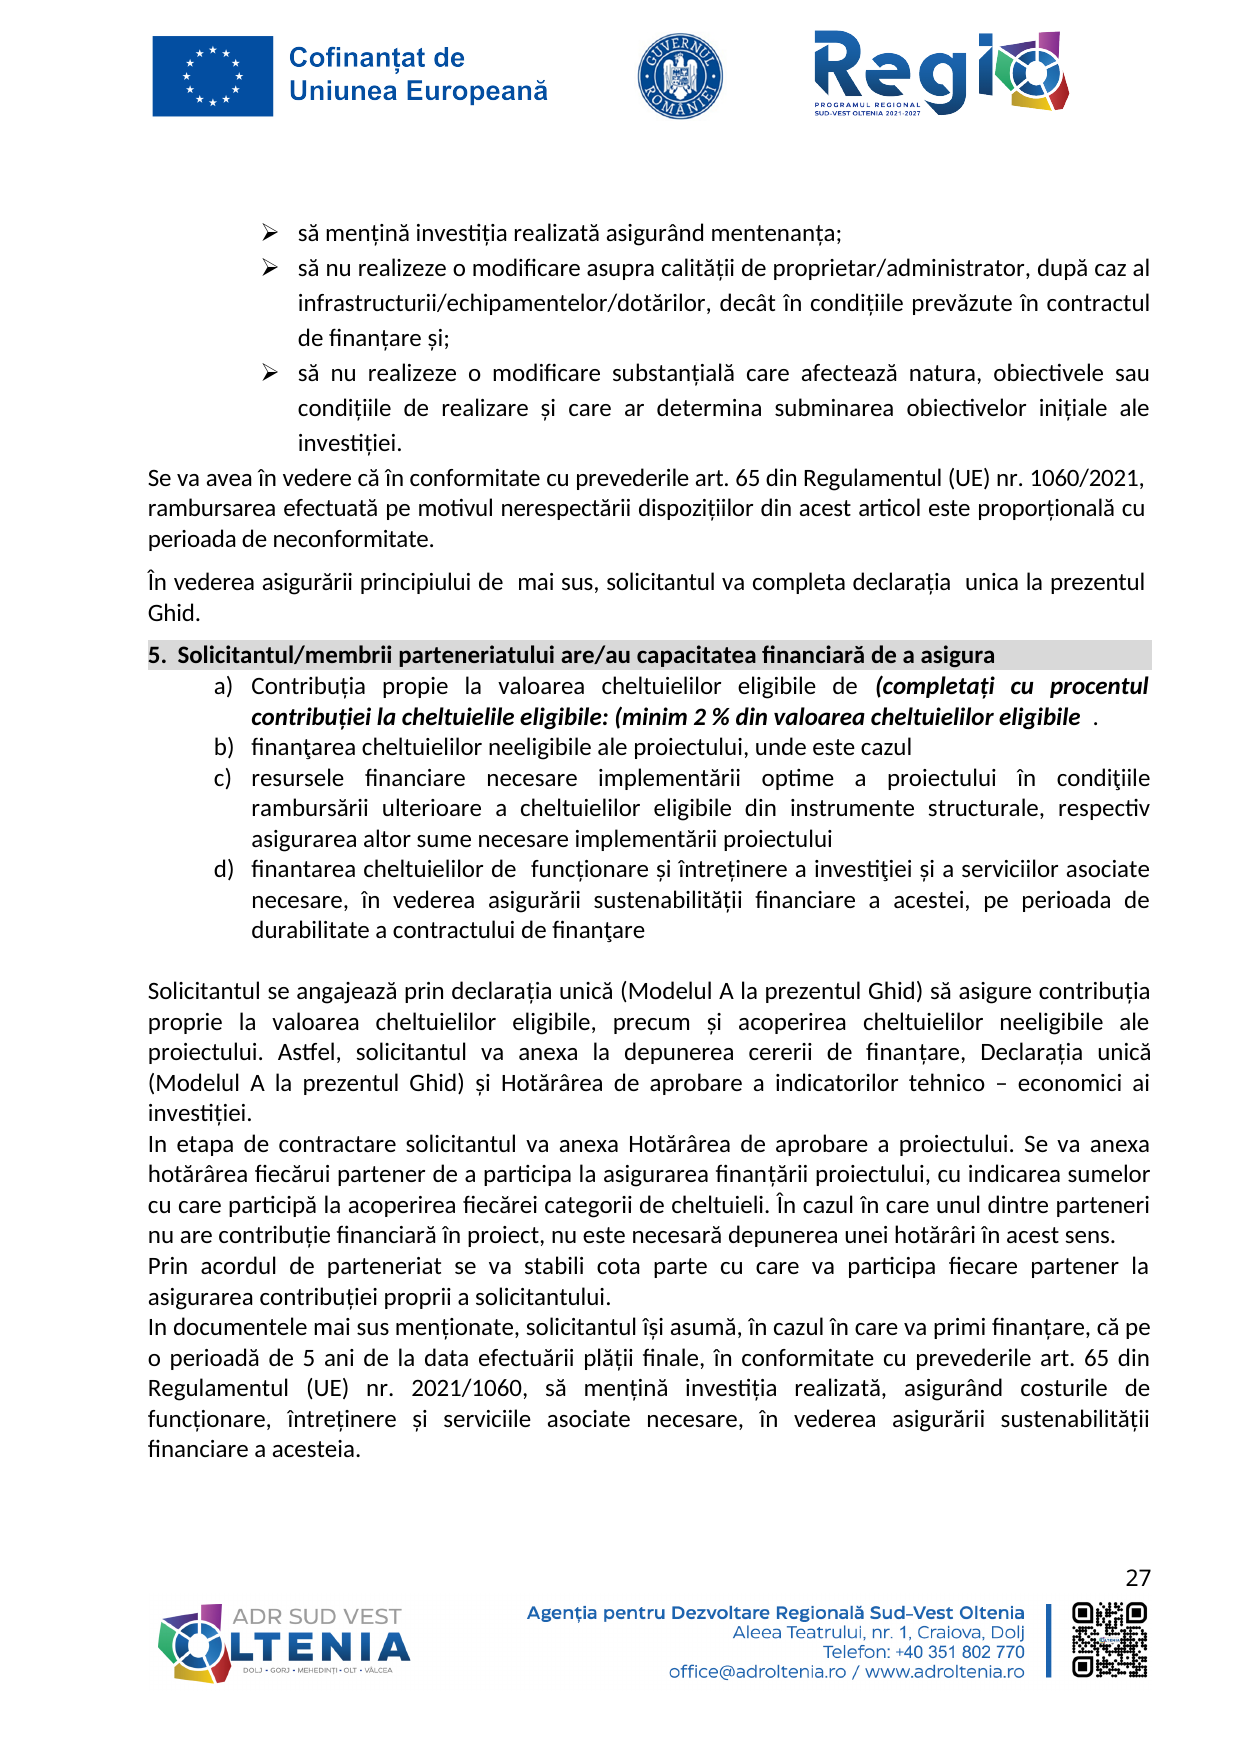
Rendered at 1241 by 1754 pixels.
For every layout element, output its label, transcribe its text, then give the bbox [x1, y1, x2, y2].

list Solicitantul se angajează prin declaraţia unică (Modelul A la prezentul Ghid) să asigure contribuția proprie la valoarea cheltuielilor eligibile, precum și acoperirea cheltuielilor neeligibile ale proiectului. Astfel, solicitantul va anexa la depunerea cererii de finanţare, Declaraţia unică (Modelul A la prezentul Ghid) şi Hotărârea de aprobare a indicatorilor tehnico – economici ai investiţiei. [148, 975, 1152, 1128]
picture [812, 29, 1071, 119]
list să nu realizeze o modificare asupra calității de proprietar/administrator, după caz al infrastructurii/echipamentelor/dotărilor, decât în condițiile prevăzute în contractul de finanțare şi; [260, 252, 1152, 353]
picture [147, 31, 550, 120]
list Prin acordul de parteneriat se va stabili cota parte cu care va participa fiecare partener la asigurarea contribuţiei proprii a solicitantului. [148, 1250, 1152, 1311]
list finantarea cheltuielilor de funcționare și întreținere a investiţiei și a serviciilor asociate necesare, în vederea asigurării sustenabilității financiare a acestei, pe perioada de durabilitate a contractului de finanţare [214, 853, 1152, 945]
list In etapa de contractare solicitantul va anexa Hotărârea de aprobare a proiectului. Se va anexa hotărârea fiecărui partener de a participa la asigurarea finanţării proiectului, cu indicarea sumelor cu care participă la acoperirea fiecărei categorii de cheltuieli. În cazul în care unul dintre parteneri nu are contribuție financiară în proiect, nu este necesară depunerea unei hotărâri în acest sens. [148, 1128, 1152, 1250]
list să nu realizeze o modificare substanțială care afectează natura, obiectivele sau condițiile de realizare și care ar determina subminarea obiectivelor inițiale ale investiției. [260, 357, 1152, 458]
picture [633, 31, 728, 121]
list resursele financiare necesare implementării optime a proiectului în condiţiile rambursării ulterioare a cheltuielilor eligibile din instrumente structurale, respectiv asigurarea altor sume necesare implementării proiectului [214, 762, 1152, 853]
list In documentele mai sus menţionate, solicitantul își asumă, în cazul în care va primi finanțare, că pe o perioadă de 5 ani de la data efectuării plății finale, în conformitate cu prevederile art. 65 din Regulamentul (UE) nr. 2021/1060, să mențină investiția realizată, asigurând costurile de funcționare, întreținere și serviciile asociate necesare, în vederea asigurării sustenabilității financiare a acesteia. [148, 1311, 1152, 1464]
list Contribuţia propie la valoarea cheltuielilor eligibile de (completați cu procentul contribuției la cheltuielile eligibile: (minim 2 % din valoarea cheltuielilor eligibile . [214, 670, 1152, 731]
list Solicitantul/membrii parteneriatului are/au capacitatea financiară de a asigura [148, 640, 1152, 670]
list finanţarea cheltuielilor neeligibile ale proiectului, unde este cazul [214, 731, 1152, 762]
text În vederea asigurării principiului de mai sus, solicitantul va completa declarația unica la prezentul Ghid. [148, 566, 1146, 627]
text Se va avea în vedere că în conformitate cu prevederile art. 65 din Regulamentul (UE) nr. 1060/2021, rambursarea efectuată pe motivul nerespectării dispozițiilor din acest articol este proporțională cu perioada de neconformitate. [148, 462, 1146, 554]
list să mențină investiția realizată asigurând mentenanța; [260, 217, 1152, 248]
picture [148, 1593, 1152, 1691]
